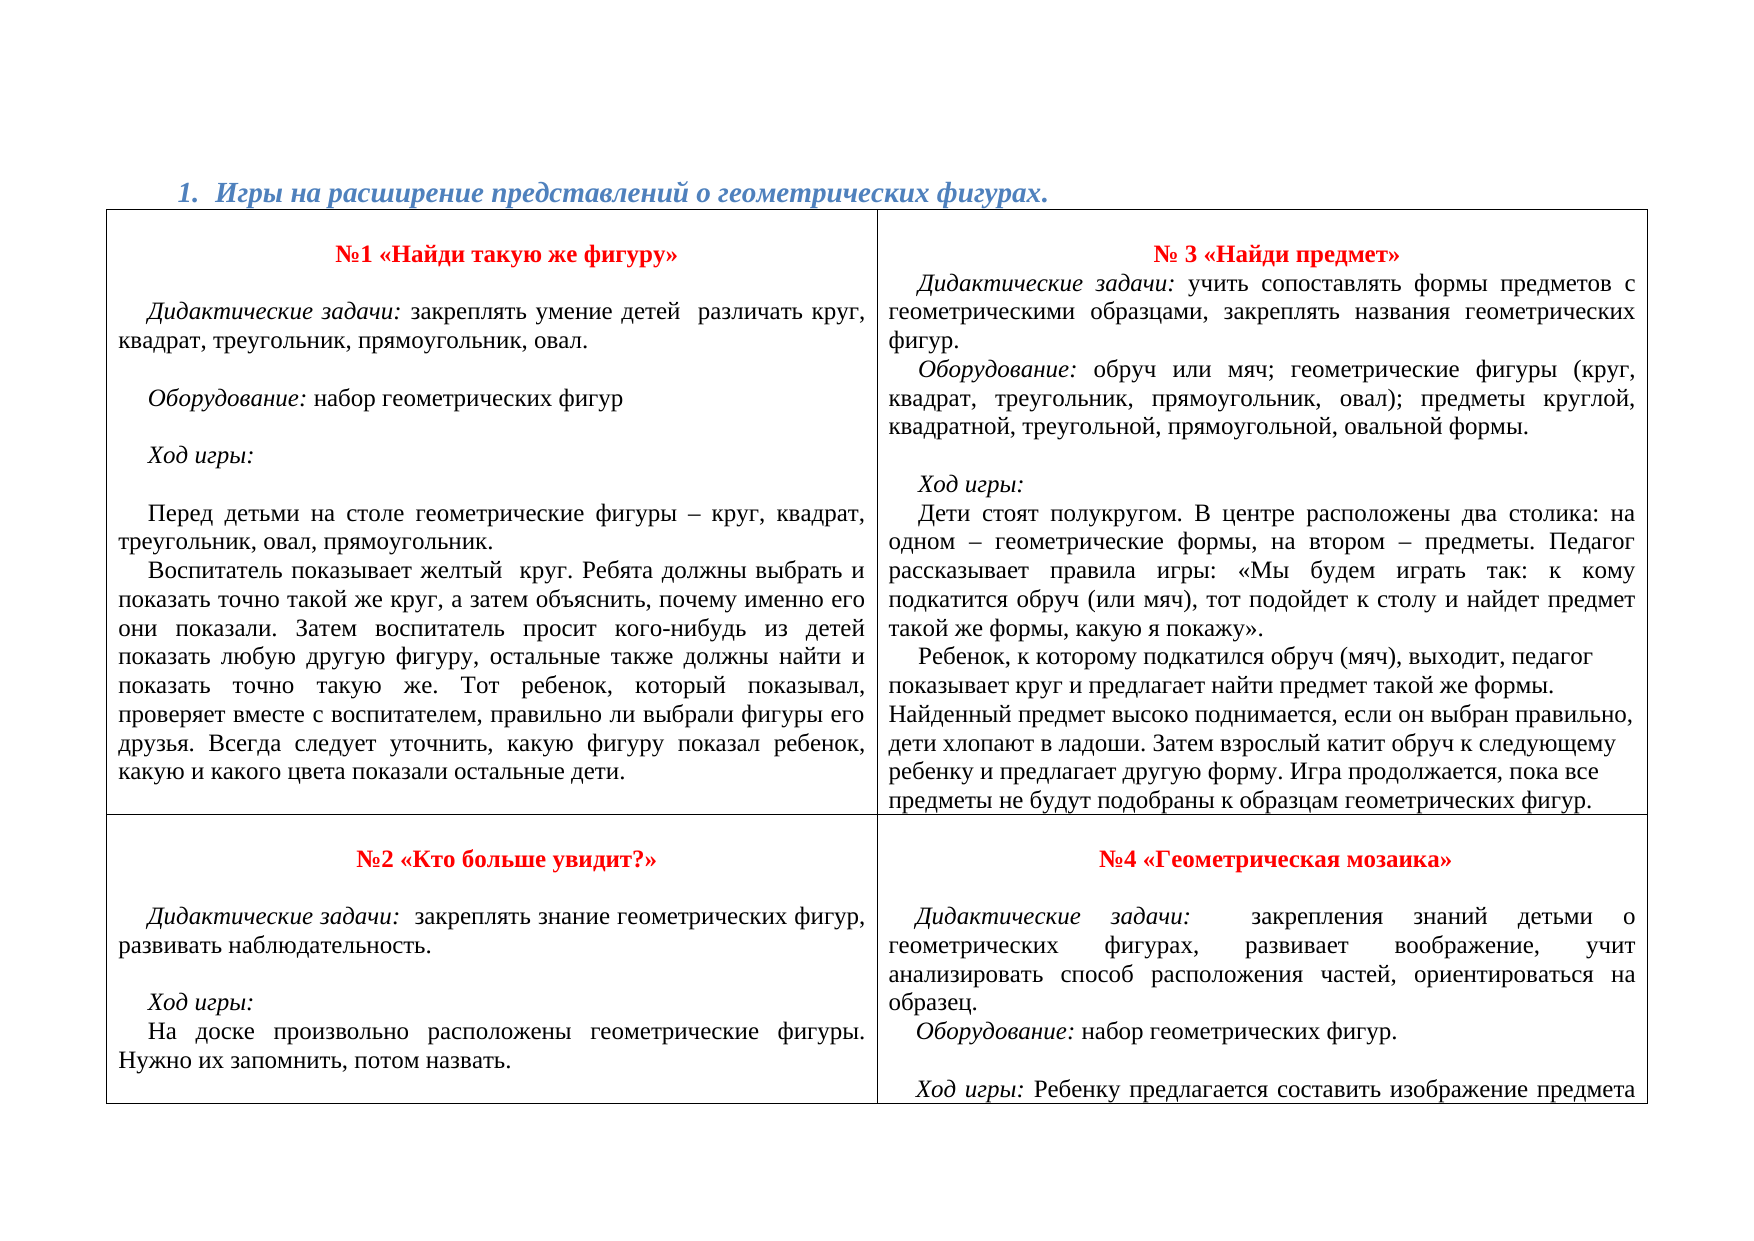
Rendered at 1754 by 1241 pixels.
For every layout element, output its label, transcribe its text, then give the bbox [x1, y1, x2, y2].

list Игры на расширение представлений о геометрических фигурах. [177, 176, 1636, 209]
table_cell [107, 815, 877, 1102]
table_header № 3 «Найди предмет» Дидактические задачи: учить сопоставлять формы предметов с геометрическими образцами, закреплять названия геометрических фигур. Оборудование: обруч или мяч; геометрические фигуры (круг, квадрат, треугольник, прямоугольник, овал); предметы круглой, квадратной, треугольной, прямоугольной, овальной формы. Ход игры: Дети стоят полукругом. В центре расположены два столика: на одном – геометрические формы, на втором – предметы. Педагог рассказывает правила игры: «Мы будем играть так: к кому подкатится обруч (или мяч), тот подойдет к столу и найдет предмет такой же формы, какую я покажу». Ребенок, к которому подкатился обруч (мяч), выходит, педагог показывает круг и предлагает найти предмет такой же формы. Найденный предмет высоко поднимается, если он выбран правильно, дети хлопают в ладоши. Затем взрослый катит обруч к следующему ребенку и предлагает другую форму. Игра продолжается, пока все предметы не будут подобраны к образцам геометрических фигур. [878, 210, 1647, 814]
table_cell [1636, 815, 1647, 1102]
table_header №1 «Найди такую же фигуру» Дидактические задачи: закреплять умение детей различать круг, квадрат, треугольник, прямоугольник, овал. Оборудование: набор геометрических фигур Ход игры: Перед детьми на столе геометрические фигуры – круг, квадрат, треугольник, овал, прямоугольник. Воспитатель показывает желтый круг. Ребята должны выбрать и показать точно такой же круг, а затем объяснить, почему именно его они показали. Затем воспитатель просит кого-нибудь из детей показать любую другую фигуру, остальные также должны найти и показать точно такую же. Тот ребенок, который показывал, проверяет вместе с воспитателем, правильно ли выбрали фигуры его друзья. Всегда следует уточнить, какую фигуру показал ребенок, какую и какого цвета показали остальные дети. [107, 210, 877, 814]
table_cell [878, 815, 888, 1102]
